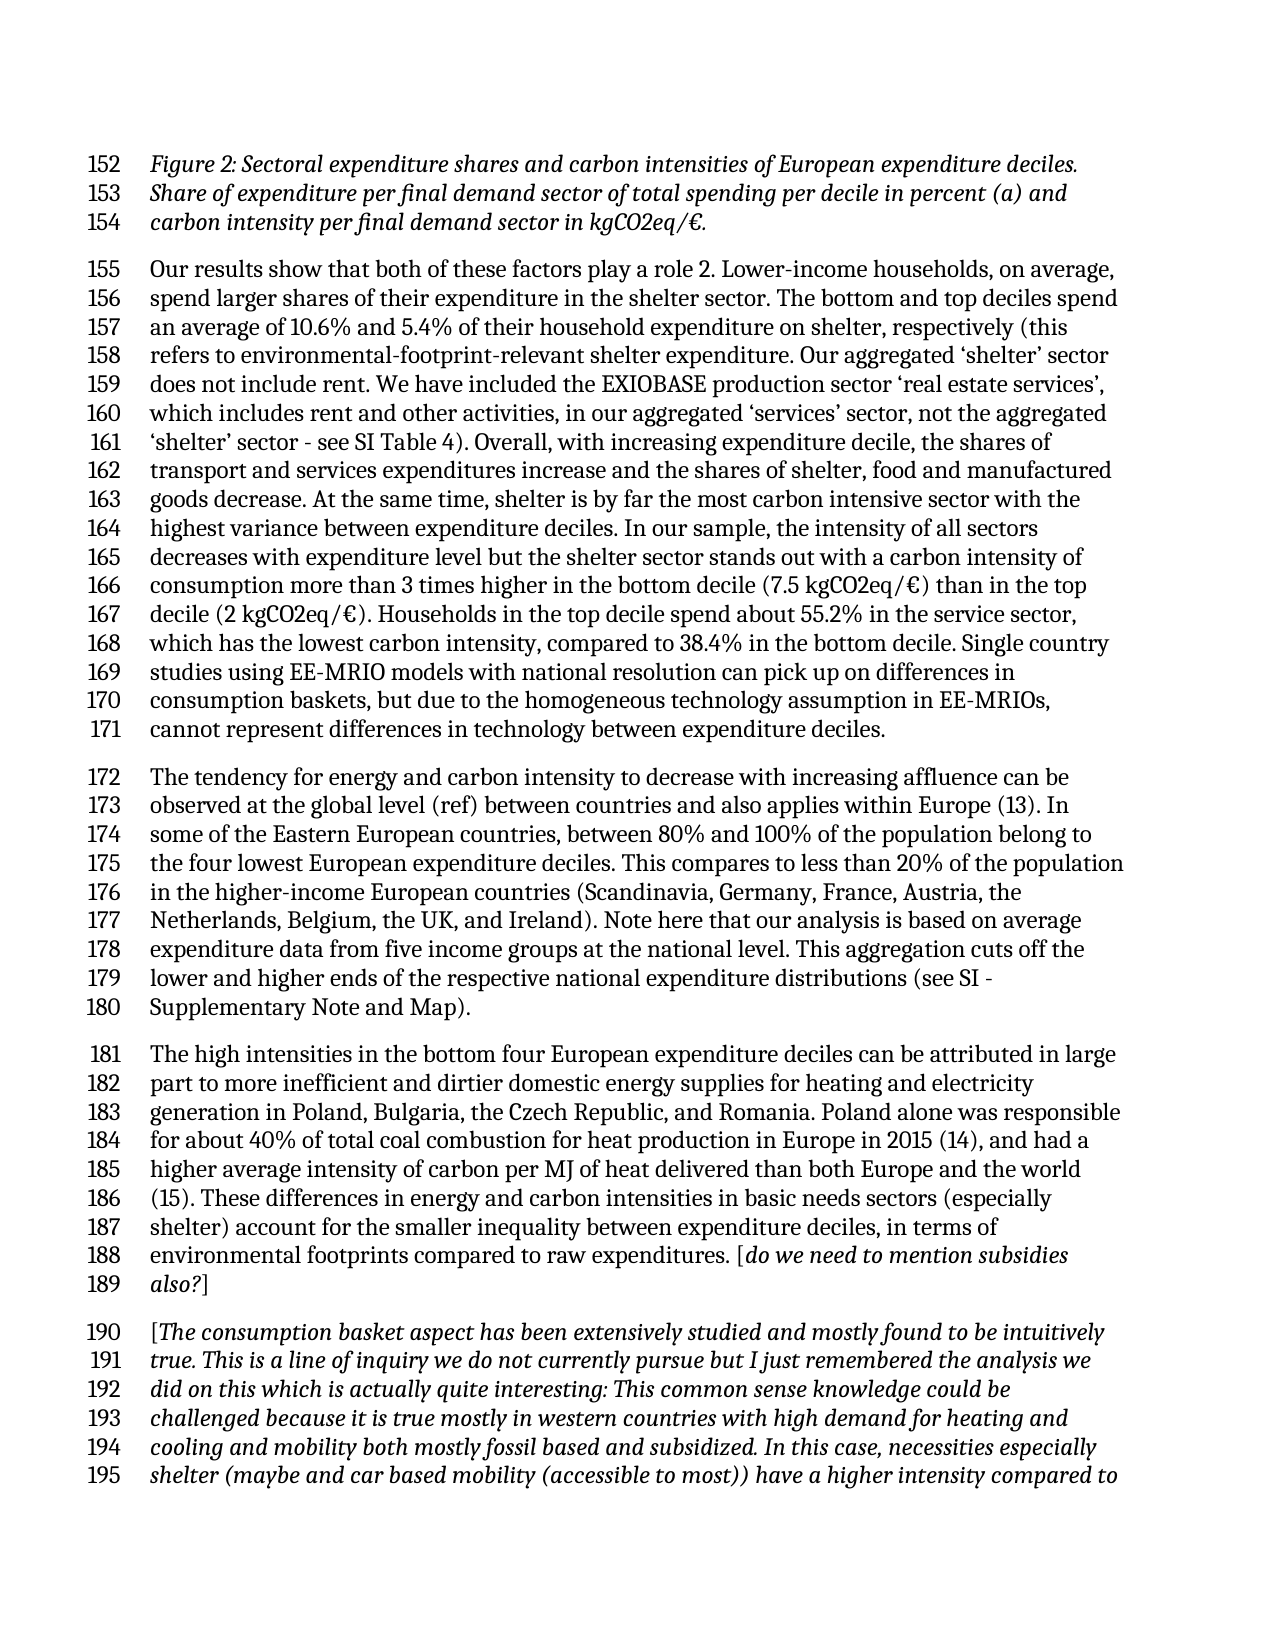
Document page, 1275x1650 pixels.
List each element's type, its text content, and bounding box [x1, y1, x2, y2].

text Our results show that both of these factors play a role 2. Lower-income households, on average, spend larger shares of their expenditure in the shelter sector. The bottom and top deciles spend an average of 10.6% and 5.4% of their household expenditure on shelter, respectively (this refers to environmental-footprint-relevant shelter expenditure. Our aggregated ‘shelter’ sector does not include rent. We have included the EXIOBASE production sector ‘real estate services’, which includes rent and other activities, in our aggregated ‘services’ sector, not the aggregated ‘shelter’ sector - see SI Table 4). Overall, with increasing expenditure decile, the shares of transport and services expenditures increase and the shares of shelter, food and manufactured goods decrease. At the same time, shelter is by far the most carbon intensive sector with the highest variance between expenditure deciles. In our sample, the intensity of all sectors decreases with expenditure level but the shelter sector stands out with a carbon intensity of consumption more than 3 times higher in the bottom decile (7.5 kgCO2eq/€) than in the top decile (2 kgCO2eq/€). Households in the top decile spend about 55.2% in the service sector, which has the lowest carbon intensity, compared to 38.4% in the bottom decile. Single country studies using EE-MRIO models with national resolution can pick up on differences in consumption baskets, but due to the homogeneous technology assumption in EE-MRIOs, cannot represent differences in technology between expenditure deciles. [150, 255, 1125, 744]
text The tendency for energy and carbon intensity to decrease with increasing affluence can be observed at the global level (ref) between countries and also applies within Europe (13). In some of the Eastern European countries, between 80% and 100% of the population belong to the four lowest European expenditure deciles. This compares to less than 20% of the population in the higher-income European countries (Scandinavia, Germany, France, Austria, the Netherlands, Belgium, the UK, and Ireland). Note here that our analysis is based on average expenditure data from five income groups at the national level. This aggregation cuts off the lower and higher ends of the respective national expenditure distributions (see SI - Supplementary Note and Map). [150, 762, 1125, 1021]
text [150, 1317, 1125, 1490]
text Figure 2: Sectoral expenditure shares and carbon intensities of European expenditure deciles. Share of expenditure per final demand sector of total spending per decile in percent (a) and carbon intensity per final demand sector in kgCO2eq/€. [150, 150, 1125, 236]
text The high intensities in the bottom four European expenditure deciles can be attributed in large part to more inefficient and dirtier domestic energy supplies for heating and electricity generation in Poland, Bulgaria, the Czech Republic, and Romania. Poland alone was responsible for about 40% of total coal combustion for heat production in Europe in 2015 (14), and had a higher average intensity of carbon per MJ of heat delivered than both Europe and the world (15). These differences in energy and carbon intensities in basic needs sectors (especially shelter) account for the smaller inequality between expenditure deciles, in terms of environmental footprints compared to raw expenditures. [do we need to mention subsidies also?] [150, 1040, 1125, 1299]
